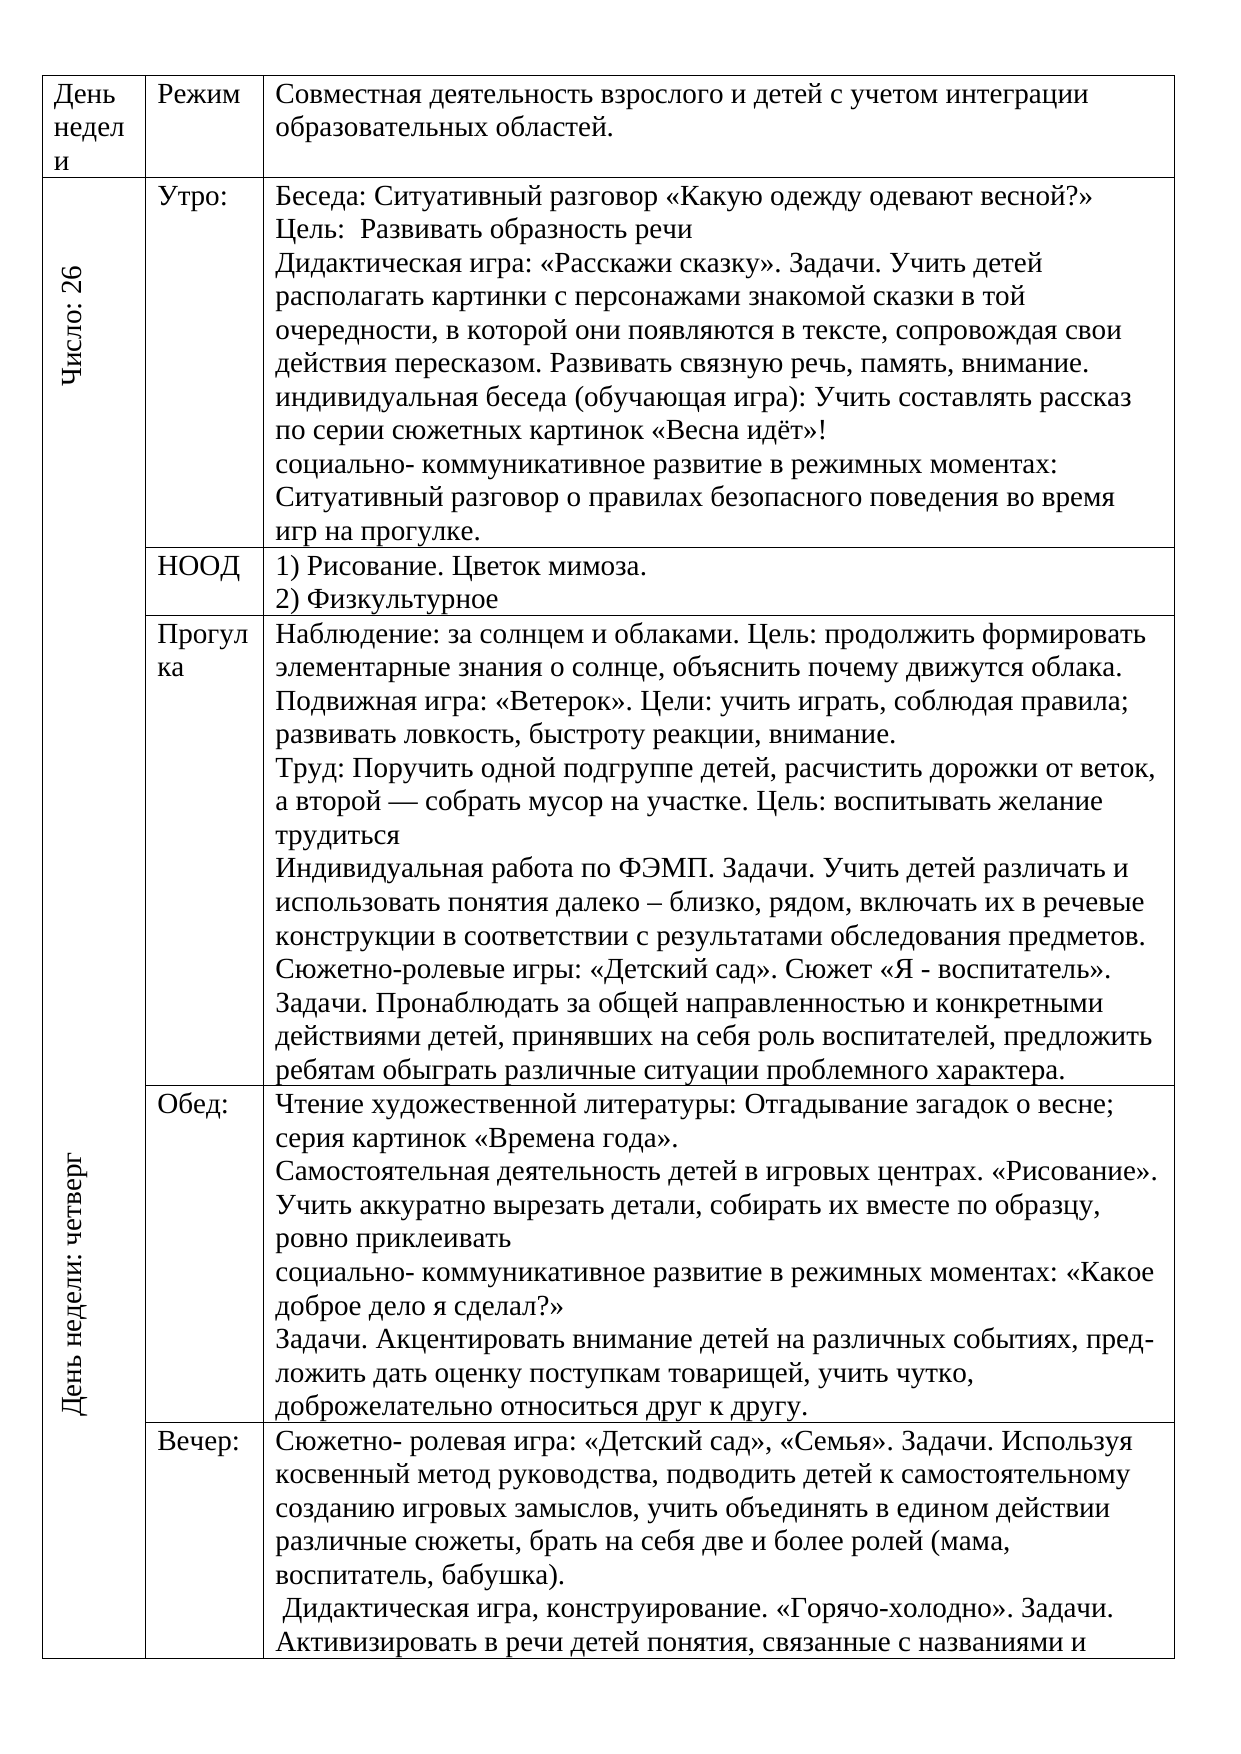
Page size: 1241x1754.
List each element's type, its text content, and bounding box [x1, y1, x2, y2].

table_cell НООД [146, 548, 263, 615]
table_cell Вечер: [146, 1423, 263, 1658]
table_cell Чтение художественной литературы: Отгадывание загадок о весне; серия картинок «Времена года». Самостоятельная деятельность детей в игровых центрах. «Рисование». Учить аккуратно вырезать детали, собирать их вместе по образцу, ровно приклеивать социально- коммуникативное развитие в режимных моментах: «Какое доброе дело я сделал?» Задачи. Акцентировать внимание детей на различных событиях, предложить дать оценку поступкам товарищей, учить чутко, доброжелательно относиться друг к другу. [264, 1086, 1174, 1422]
table_cell Обед: [146, 1086, 263, 1422]
table_cell Прогулка [146, 616, 263, 1085]
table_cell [264, 1423, 1174, 1658]
table_header Режим [146, 76, 263, 177]
table_header День недели [43, 76, 145, 177]
table_header Совместная деятельность взрослого и детей с учетом интеграции образовательных областей. [264, 76, 1174, 177]
table_cell Беседа: Ситуативный разговор «Какую одежду одевают весной?» Цель: Развивать образность речи Дидактическая игра: «Расскажи сказку». Задачи. Учить детей располагать картинки с персонажами знакомой сказки в той очередности, в которой они появляются в тексте, сопровождая свои действия пересказом. Развивать связную речь, память, внимание. индивидуальная беседа (обучающая игра): Учить составлять рассказ по серии сюжетных картинок «Весна идёт»! социально- коммуникативное развитие в режимных моментах: Ситуативный разговор о правилах безопасного поведения во время игр на прогулке. [264, 178, 1174, 547]
table_cell 1) Рисование. Цветок мимоза. 2) Физкультурное [264, 548, 1174, 615]
table_cell Наблюдение: за солнцем и облаками. Цель: продолжить формировать элементарные знания о солнце, объяснить почему движутся облака. Подвижная игра: «Ветерок». Цели: учить играть, соблюдая правила; развивать ловкость, быстроту реакции, внимание. Труд: Поручить одной подгруппе детей, расчистить дорожки от веток, а второй — собрать мусор на участке. Цель: воспитывать желание трудиться Индивидуальная работа по ФЭМП. Задачи. Учить детей различать и использовать понятия далеко – близко, рядом, включать их в речевые конструкции в соответствии с результатами обследования предметов. Сюжетно-ролевые игры: «Детский сад». Сюжет «Я - воспитатель». Задачи. Пронаблюдать за общей направленностью и конкретными действиями детей, принявших на себя роль воспитателей, предложить ребятам обыграть различные ситуации проблемного характера. [264, 616, 1174, 1085]
table_cell День недели: четверг Число: 26 [43, 178, 145, 1658]
table_cell Утро: [146, 178, 263, 547]
